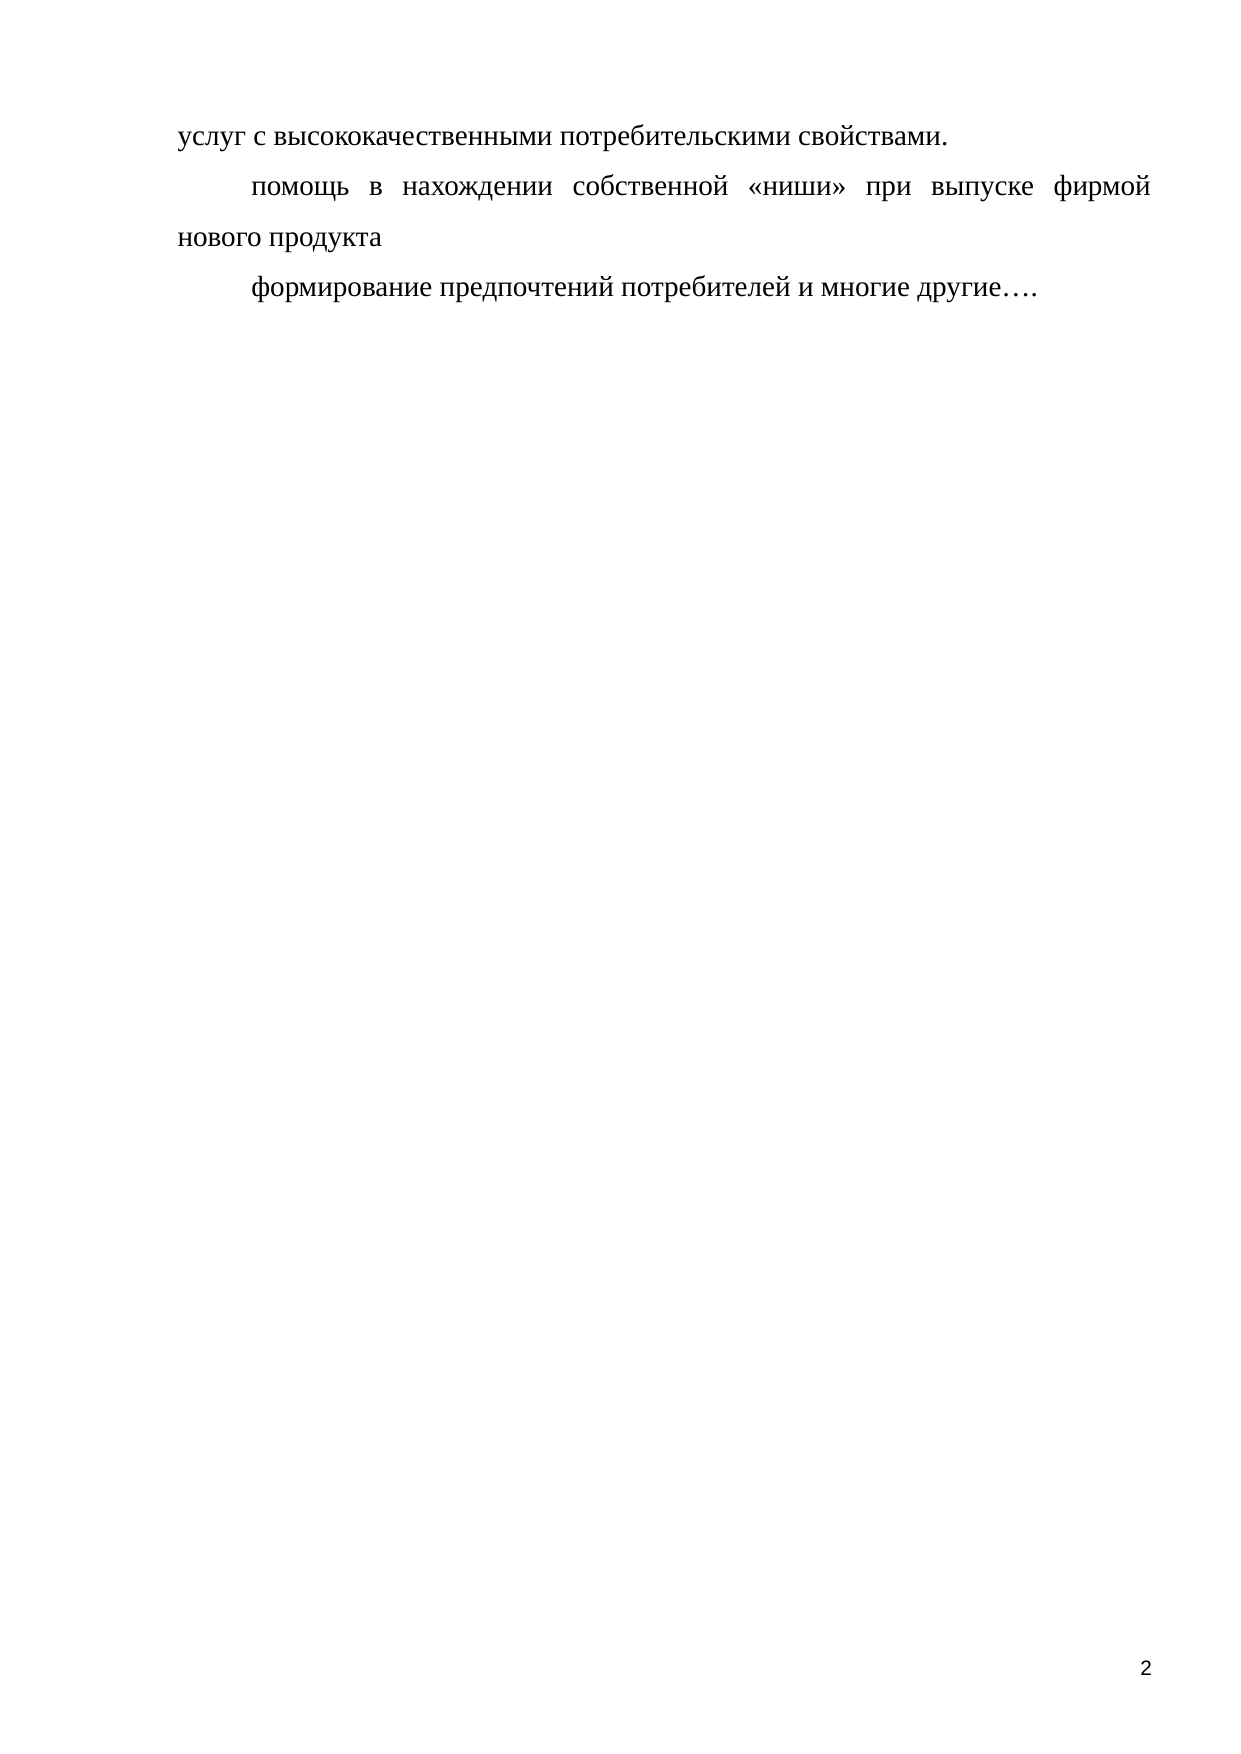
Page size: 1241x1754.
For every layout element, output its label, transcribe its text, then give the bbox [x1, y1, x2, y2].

text формирование предпочтений потребителей и многие другие…. [177, 269, 1152, 303]
text помощь в нахождении собственной «ниши» при выпуске фирмой нового продукта [177, 168, 1152, 252]
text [177, 118, 1152, 152]
